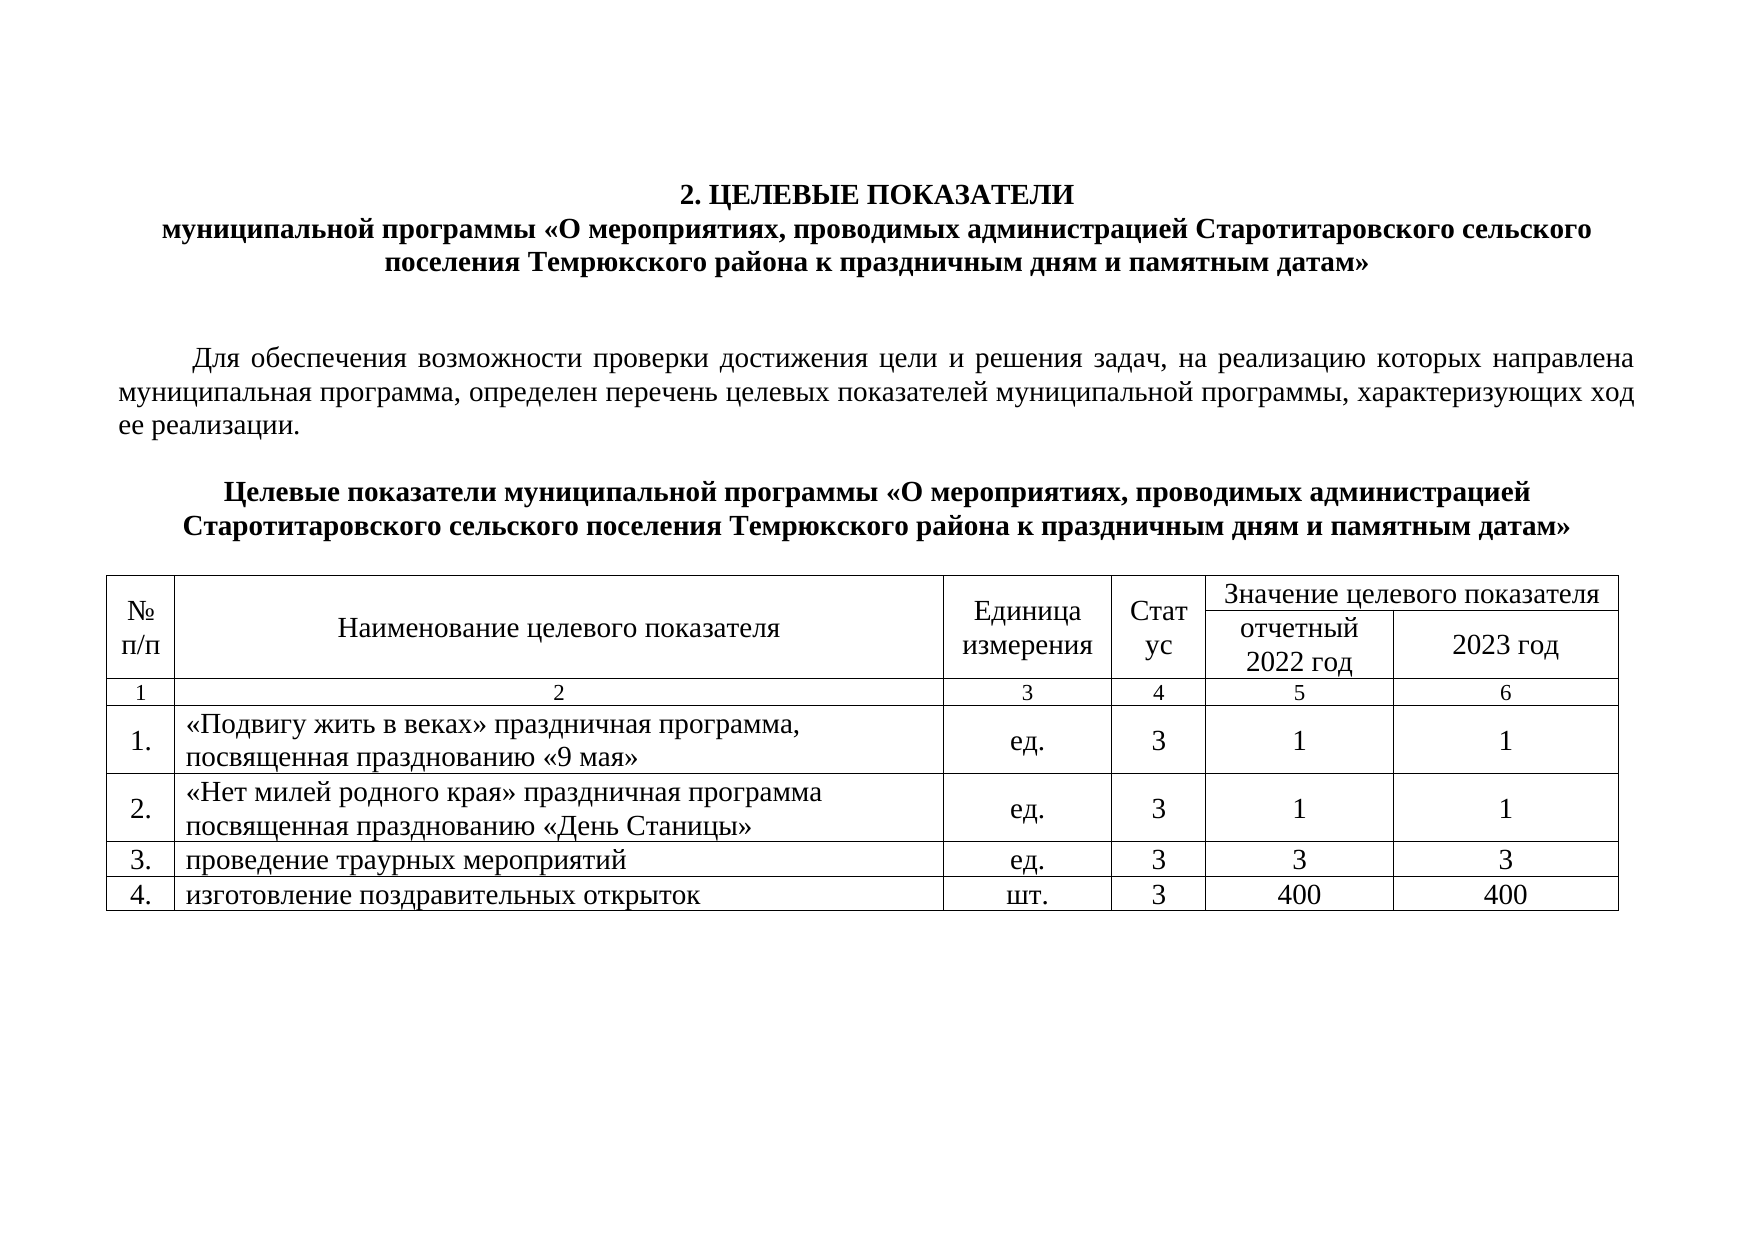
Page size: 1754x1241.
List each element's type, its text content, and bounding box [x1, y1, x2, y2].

text Целевые показатели муниципальной программы «О мероприятиях, проводимых администрацией Старотитаровского сельского поселения Темрюкского района к праздничным дням и памятным датам» [118, 474, 1636, 541]
table_cell ед. [944, 706, 1111, 773]
table_cell 3. [107, 842, 174, 876]
table_cell 2. [107, 774, 174, 841]
table_cell 3 [1112, 877, 1205, 910]
table_cell 3 [1112, 842, 1205, 876]
table_cell 3 [944, 679, 1111, 705]
table_cell 1 [1394, 774, 1618, 841]
table_cell ед. [944, 774, 1111, 841]
table_cell 6 [1394, 679, 1618, 705]
text муниципальной программы «О мероприятиях, проводимых администрацией Старотитаровского сельского поселения Темрюкского района к праздничным дням и памятным датам» [118, 211, 1636, 278]
table_cell ед. [944, 842, 1111, 876]
table_header Статус [1112, 576, 1205, 678]
table_cell 3 [1112, 774, 1205, 841]
table_cell 4. [107, 877, 174, 910]
table_cell 4 [1112, 679, 1205, 705]
table_header Единица измерения [944, 576, 1111, 678]
table_cell 400 [1394, 877, 1618, 910]
table_cell 2023 год [1394, 611, 1618, 678]
table_cell 1 [1394, 706, 1618, 773]
table_header № п/п [107, 576, 174, 678]
table_cell «Подвигу жить в веках» праздничная программа, посвященная празднованию «9 мая» [175, 706, 943, 773]
text Для обеспечения возможности проверки достижения цели и решения задач, на реализацию которых направлена муниципальная программа, определен перечень целевых показателей муниципальной программы, характеризующих ход ее реализации. [118, 340, 1636, 441]
table_cell «Нет милей родного края» праздничная программа посвященная празднованию «День Станицы» [175, 774, 943, 841]
table_cell отчетный 2022 год [1206, 611, 1393, 678]
table_cell 1. [107, 706, 174, 773]
table_cell 3 [1394, 842, 1618, 876]
table_cell 1 [1206, 706, 1393, 773]
table_cell проведение траурных мероприятий [175, 842, 943, 876]
table_header Наименование целевого показателя [175, 576, 943, 678]
table_cell 2 [175, 679, 943, 705]
table_cell 3 [1112, 706, 1205, 773]
text 2. ЦЕЛЕВЫЕ ПОКАЗАТЕЛИ [118, 177, 1636, 211]
table_cell шт. [944, 877, 1111, 910]
table_cell 400 [1206, 877, 1393, 910]
table_header Значение целевого показателя [1206, 576, 1618, 609]
table_cell 1 [1206, 774, 1393, 841]
table_cell 3 [1206, 842, 1393, 876]
table_cell изготовление поздравительных открыток [175, 877, 943, 910]
table_cell 5 [1206, 679, 1393, 705]
table_cell 1 [107, 679, 174, 705]
